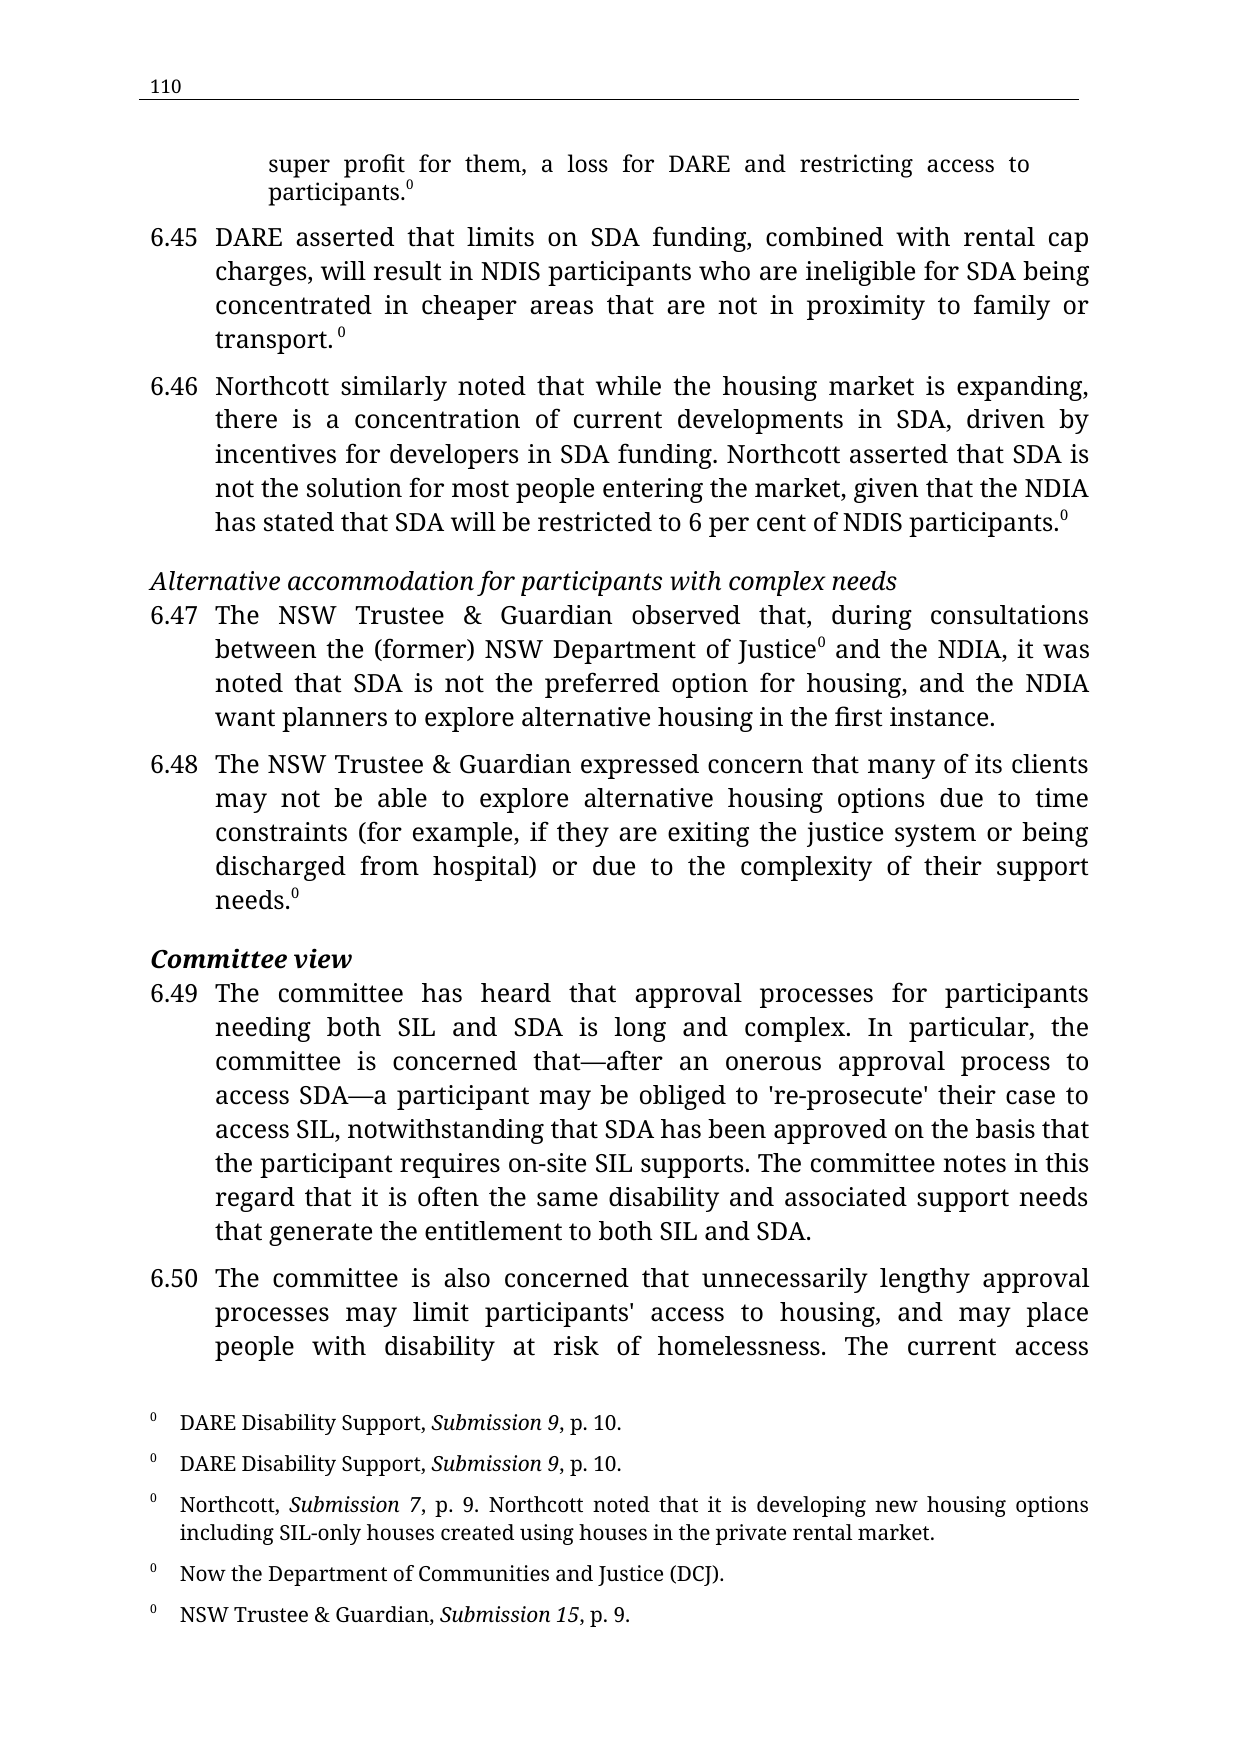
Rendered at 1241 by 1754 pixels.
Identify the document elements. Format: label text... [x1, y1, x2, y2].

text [150, 1261, 1090, 1363]
text 6.47 The NSW Trustee & Guardian observed that, during consultations between the (former) NSW Department of Justice and the NDIA, it was noted that SDA is not the preferred option for housing, and the NDIA want planners to explore alternative housing in the first instance. [150, 597, 1090, 734]
subtitle Alternative accommodation for participants with complex needs [150, 563, 1090, 597]
text Committee view [150, 942, 1090, 976]
text 6.49 The committee has heard that approval processes for participants needing both SIL and SDA is long and complex. In particular, the committee is concerned that—after an onerous approval process to access SDA—a participant may be obliged to 're-prosecute' their case to access SIL, notwithstanding that SDA has been approved on the basis that the participant requires on-site SIL supports. The committee notes in this regard that it is often the same disability and associated support needs that generate the entitlement to both SIL and SDA. [150, 976, 1090, 1248]
text 6.46 Northcott similarly noted that while the housing market is expanding, there is a concentration of current developments in SDA, driven by incentives for developers in SDA funding. Northcott asserted that SDA is not the solution for most people entering the market, given that the NDIA has stated that SDA will be restricted to 6 per cent of NDIS participants. [150, 368, 1090, 538]
text 6.45 DARE asserted that limits on SDA funding, combined with rental cap charges, will result in NDIS participants who are ineligible for SDA being concentrated in cheaper areas that are not in proximity to family or transport. [150, 219, 1090, 356]
text 6.48 The NSW Trustee & Guardian expressed concern that many of its clients may not be able to explore alternative housing options due to time constraints (for example, if they are exiting the justice system or being discharged from hospital) or due to the complexity of their support needs. [150, 746, 1090, 917]
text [268, 150, 1031, 207]
